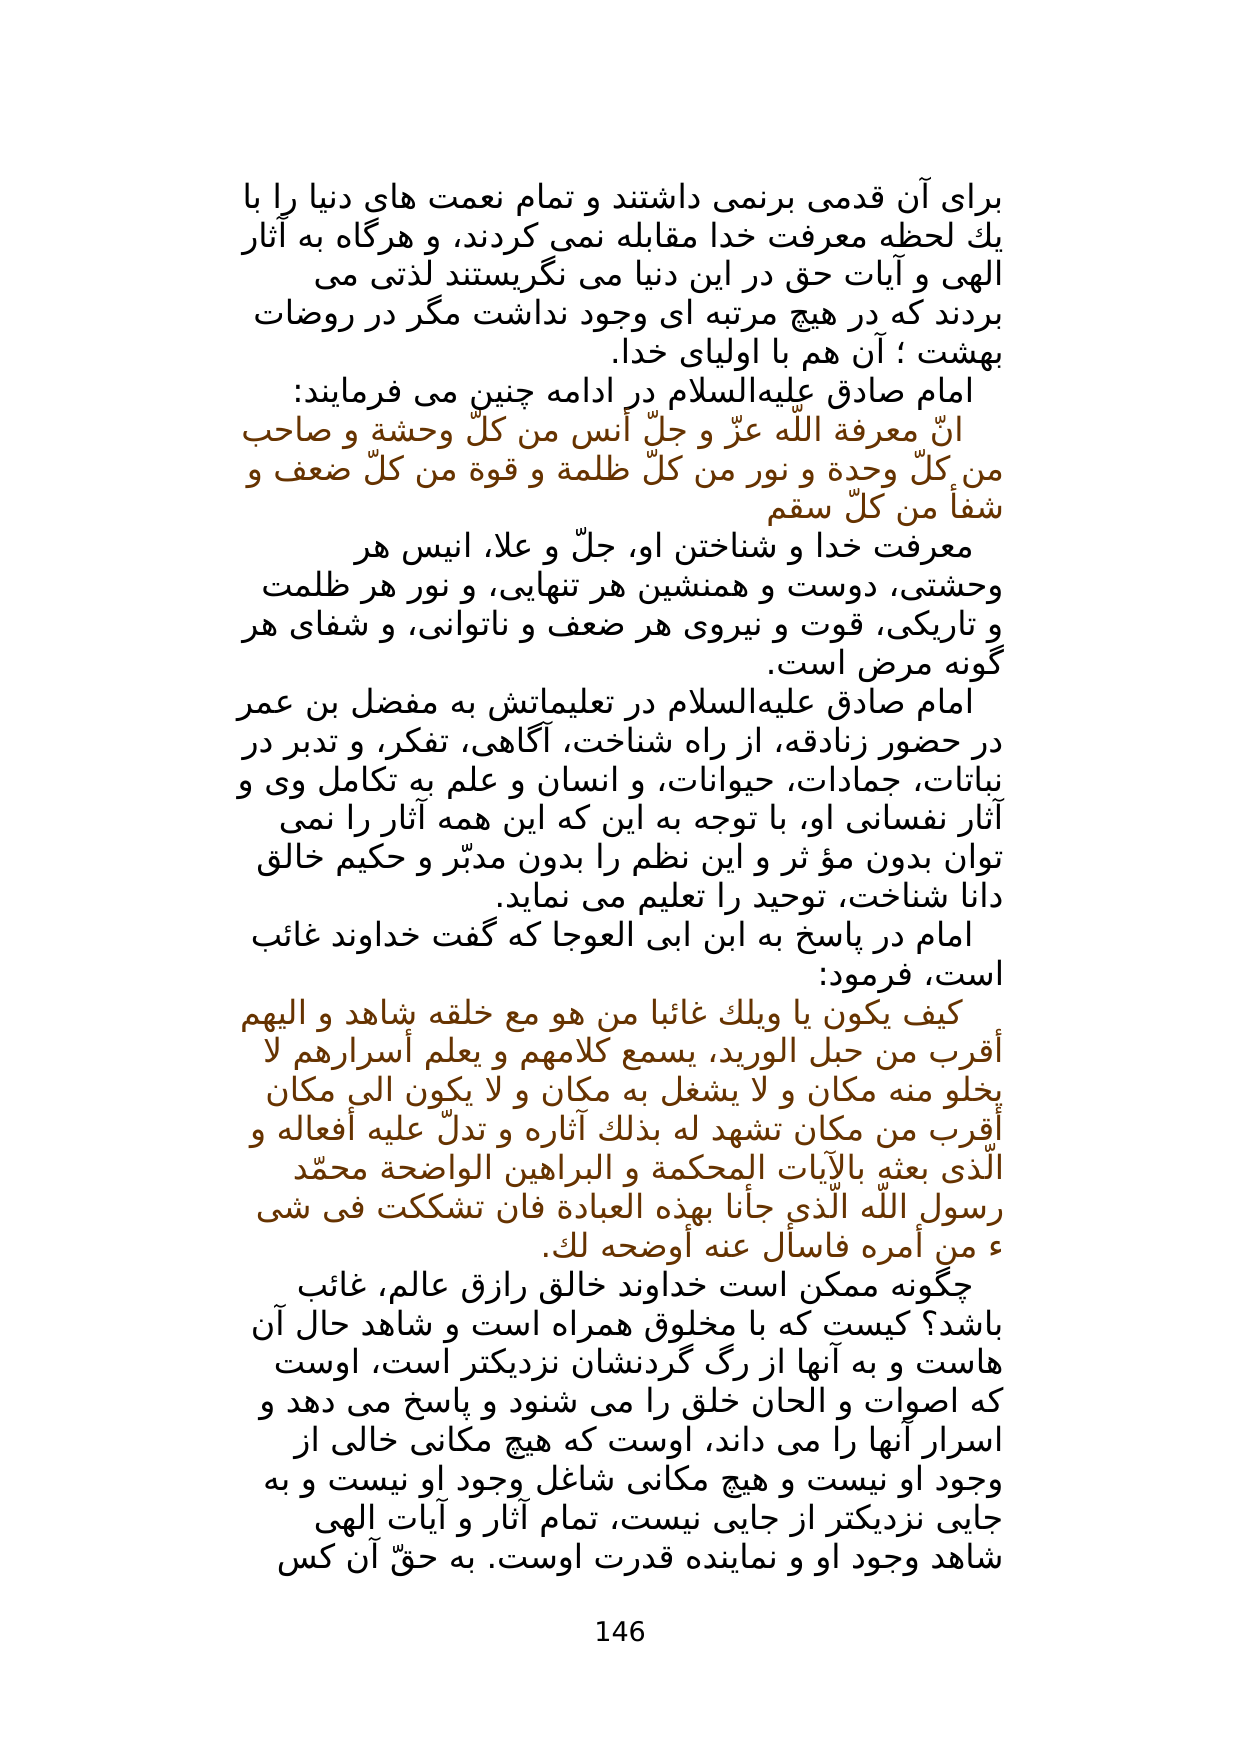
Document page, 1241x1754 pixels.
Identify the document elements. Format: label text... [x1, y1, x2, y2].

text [236, 1265, 1004, 1576]
text انّ معرفة اللّه عزّ و جلّ أنس من كلّ وحشة و صاحب من كلّ وحدة و نور من كلّ ظلمة و قوة من كلّ ضعف و شفأ من كلّ سقم [236, 410, 1004, 527]
text معرفت خدا و شناختن او، جلّ و علا، انيس هر وحشتى، دوست و همنشين هر تنهايى، و نور هر ظلمت و تاريكى، قوت و نيروى هر ضعف و ناتوانى، و شفاى هر گونه مرض است. [236, 527, 1004, 682]
text كيف يكون يا ويلك غائبا من هو مع خلقه شاهد و اليهم أقرب من حبل الوريد، يسمع كلامهم و يعلم أسرارهم لا يخلو منه مكان و لا يشغل به مكان و لا يكون الى مكان أقرب من مكان تشهد له بذلك آثاره و تدلّ عليه أفعاله و الّذى بعثه بالآيات المحكمة و البراهين الواضحة محمّد رسول اللّه الّذى جأنا بهذه العبادة فان تشككت فى شى ء من أمره فاسأل عنه أوضحه لك. [236, 993, 1004, 1265]
text امام در پاسخ به ابن ابى العوجا كه گفت خداوند غائب است، فرمود: [236, 915, 1004, 993]
text امام صادق عليه‌السلام در تعليماتش به مفضل بن عمر در حضور زنادقه، از راه شناخت، آگاهى، تفكر، و تدبر در نباتات، جمادات، حيوانات، و انسان و علم به تكامل وى و آثار نفسانى او، با توجه به اين كه اين همه آثار را نمى توان بدون مؤ ثر و اين نظم را بدون مدبّر و حكيم خالق دانا شناخت، توحيد را تعليم مى نمايد. [236, 682, 1004, 915]
text امام صادق عليه‌السلام در ادامه چنين مى فرمايند: [236, 371, 1004, 410]
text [236, 177, 1004, 371]
